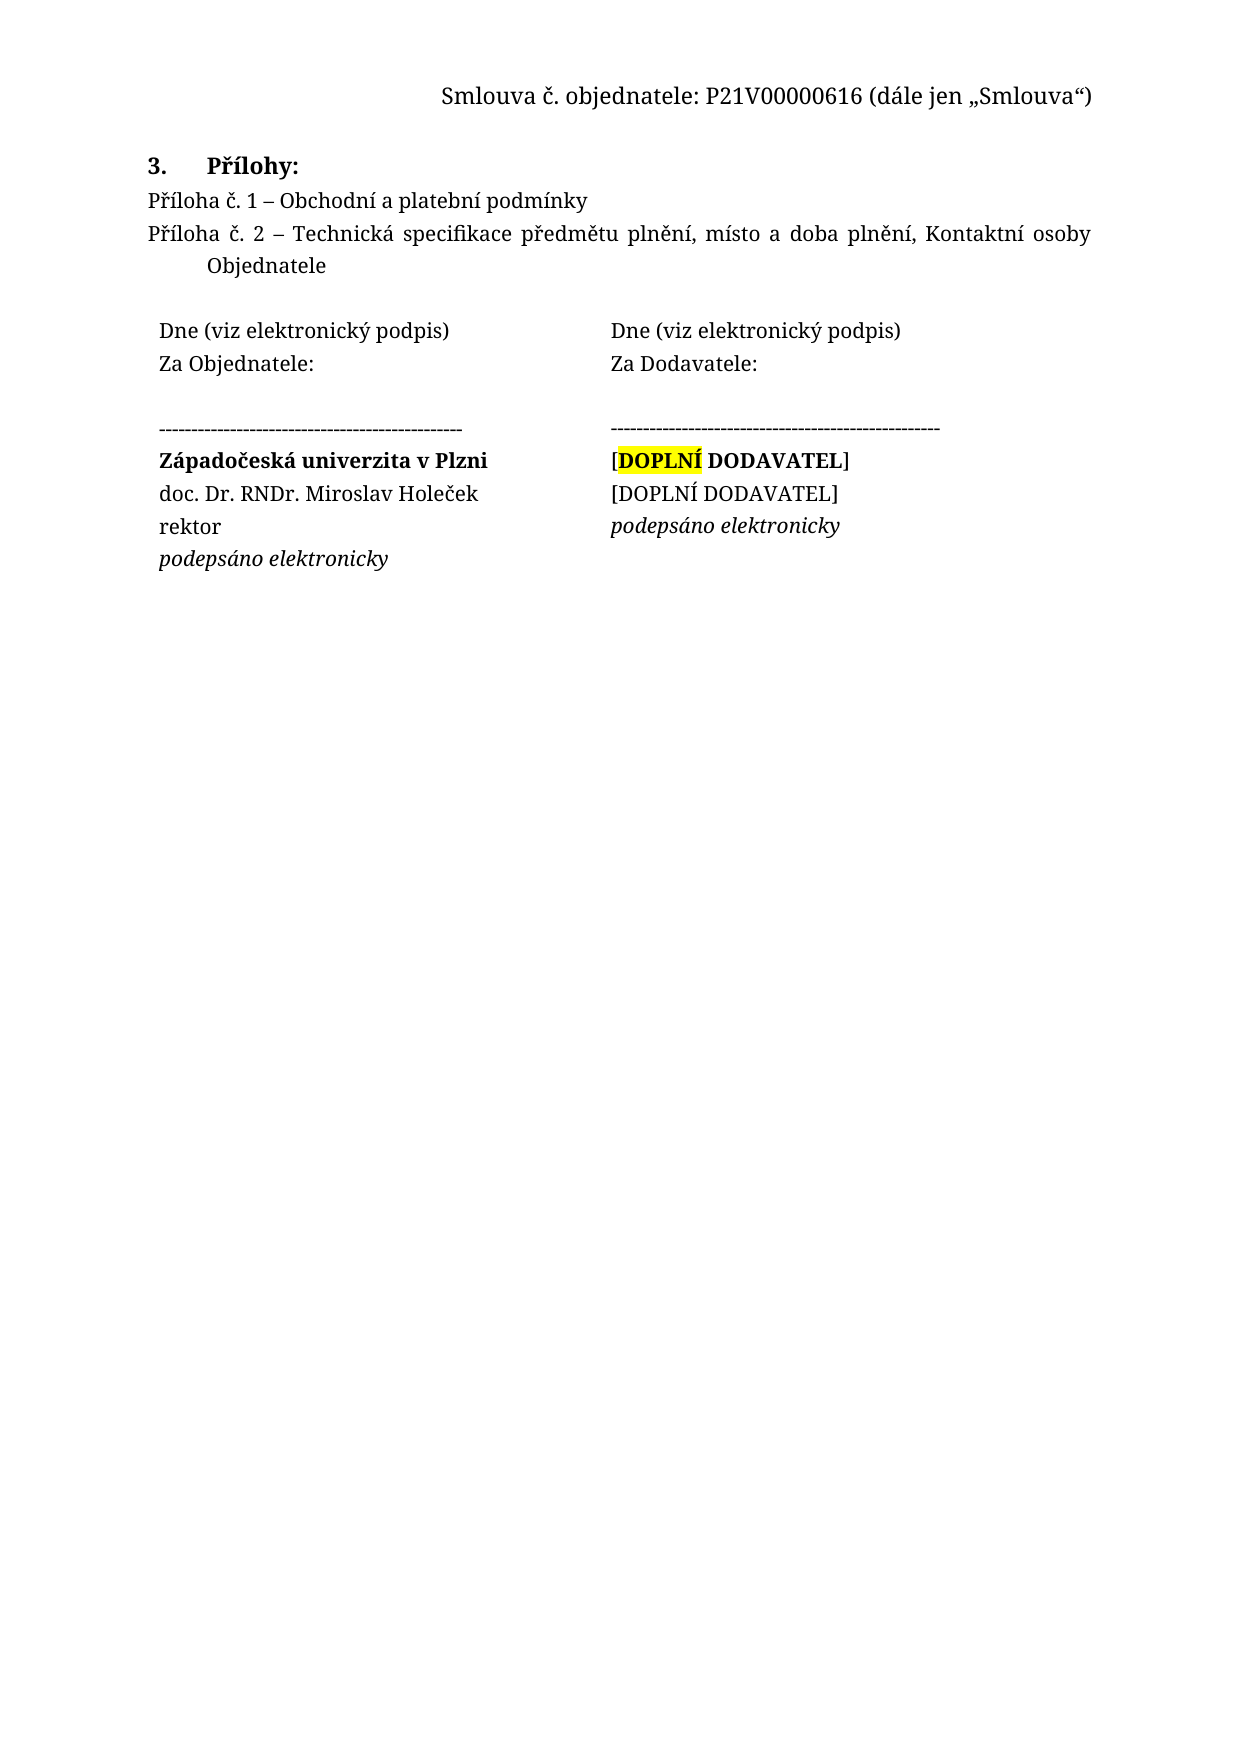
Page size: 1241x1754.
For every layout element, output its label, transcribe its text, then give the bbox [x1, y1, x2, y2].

list Přílohy: [148, 150, 1093, 181]
text Příloha č. 2 – Technická specifikace předmětu plnění, místo a doba plnění, Kontaktní osoby Objednatele [148, 219, 1093, 280]
text Příloha č. 1 – Obchodní a platební podmínky [148, 186, 1093, 214]
table_header Dne (viz elektronický podpis) Za Dodavatele: --------------------------------------------------- [DOPLNÍ DODAVATEL] [DOPLNÍ DODAVATEL] podepsáno elektronicky [599, 316, 1051, 577]
table_header Dne (viz elektronický podpis) Za Objednatele: ----------------------------------------------- Západočeská univerzita v Plzni doc. Dr. RNDr. Miroslav Holeček rektor podepsáno elektronicky [148, 316, 599, 577]
